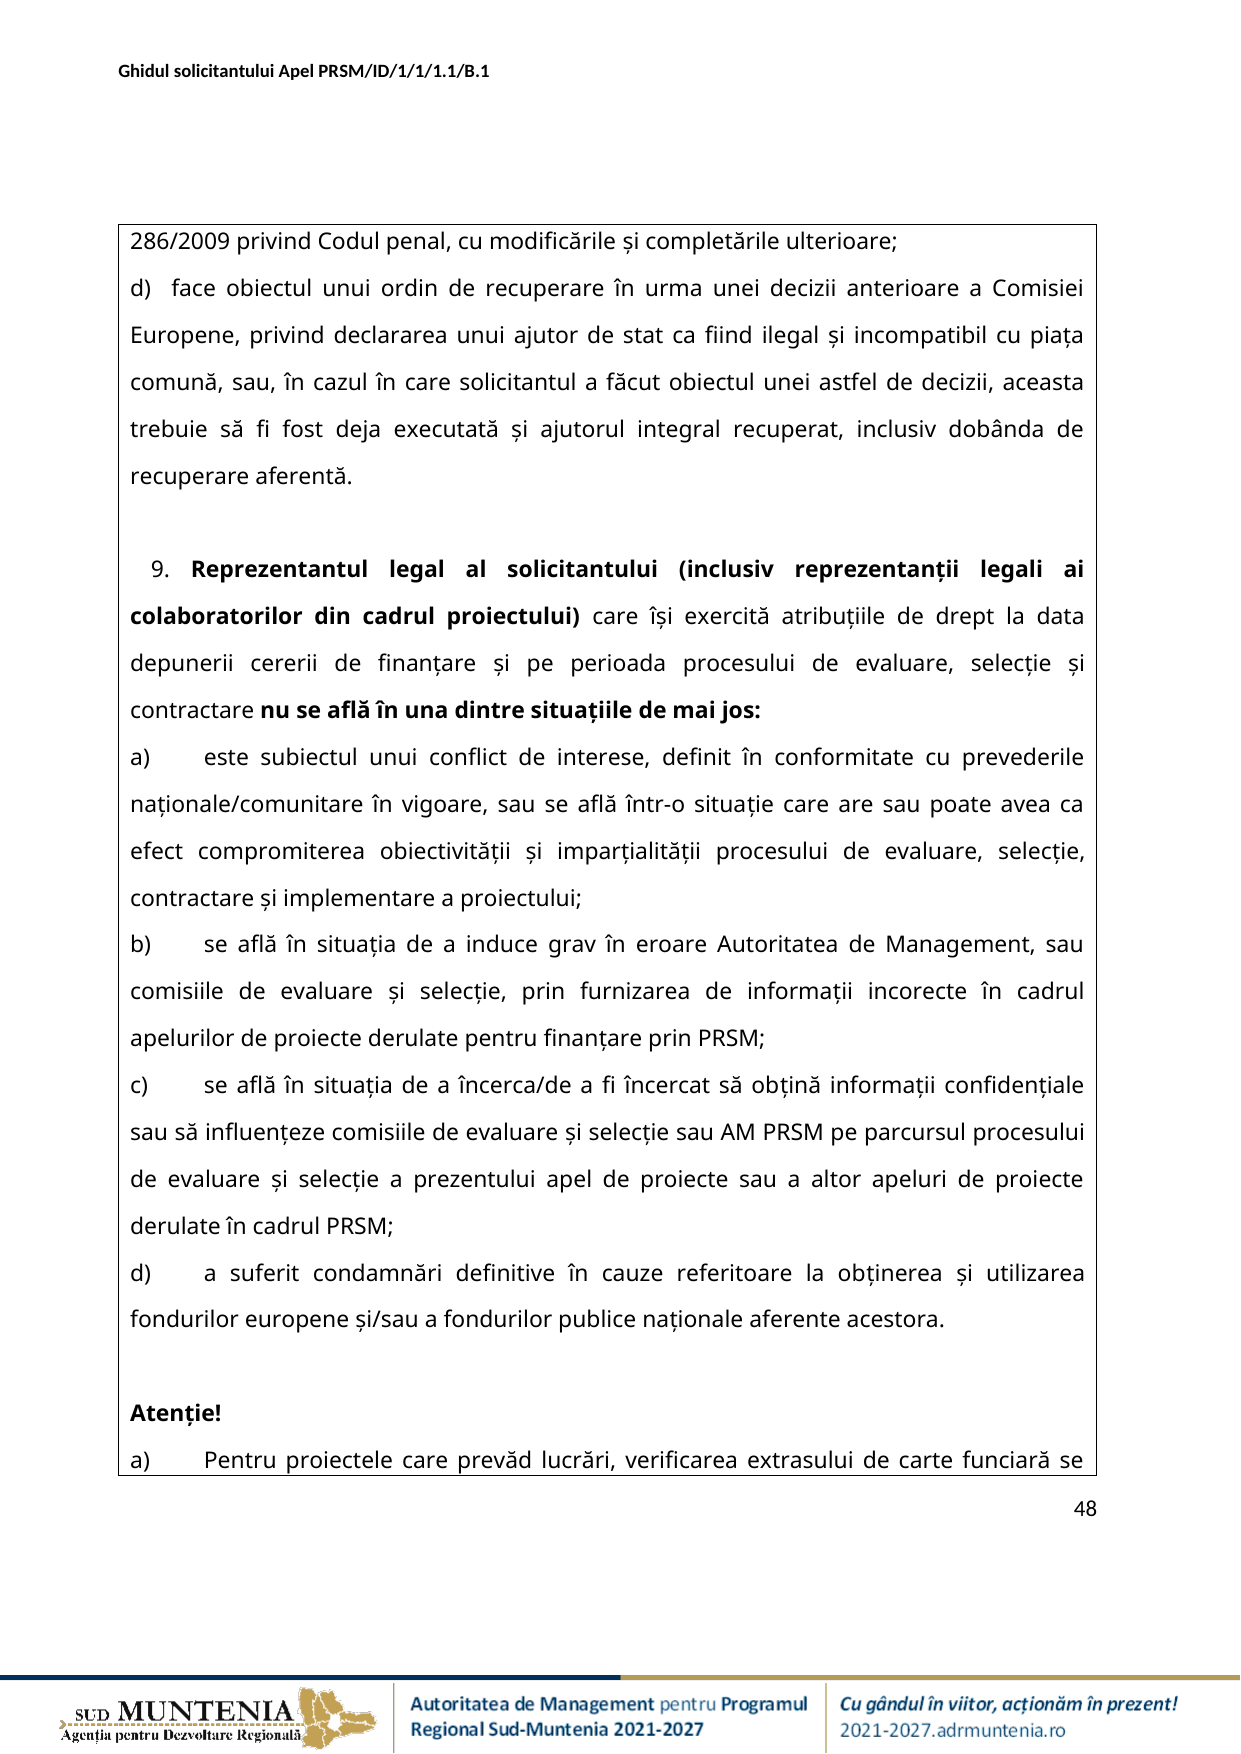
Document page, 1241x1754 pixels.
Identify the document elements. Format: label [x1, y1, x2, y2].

table_header [119, 225, 1096, 1475]
picture [0, 1675, 1241, 1754]
